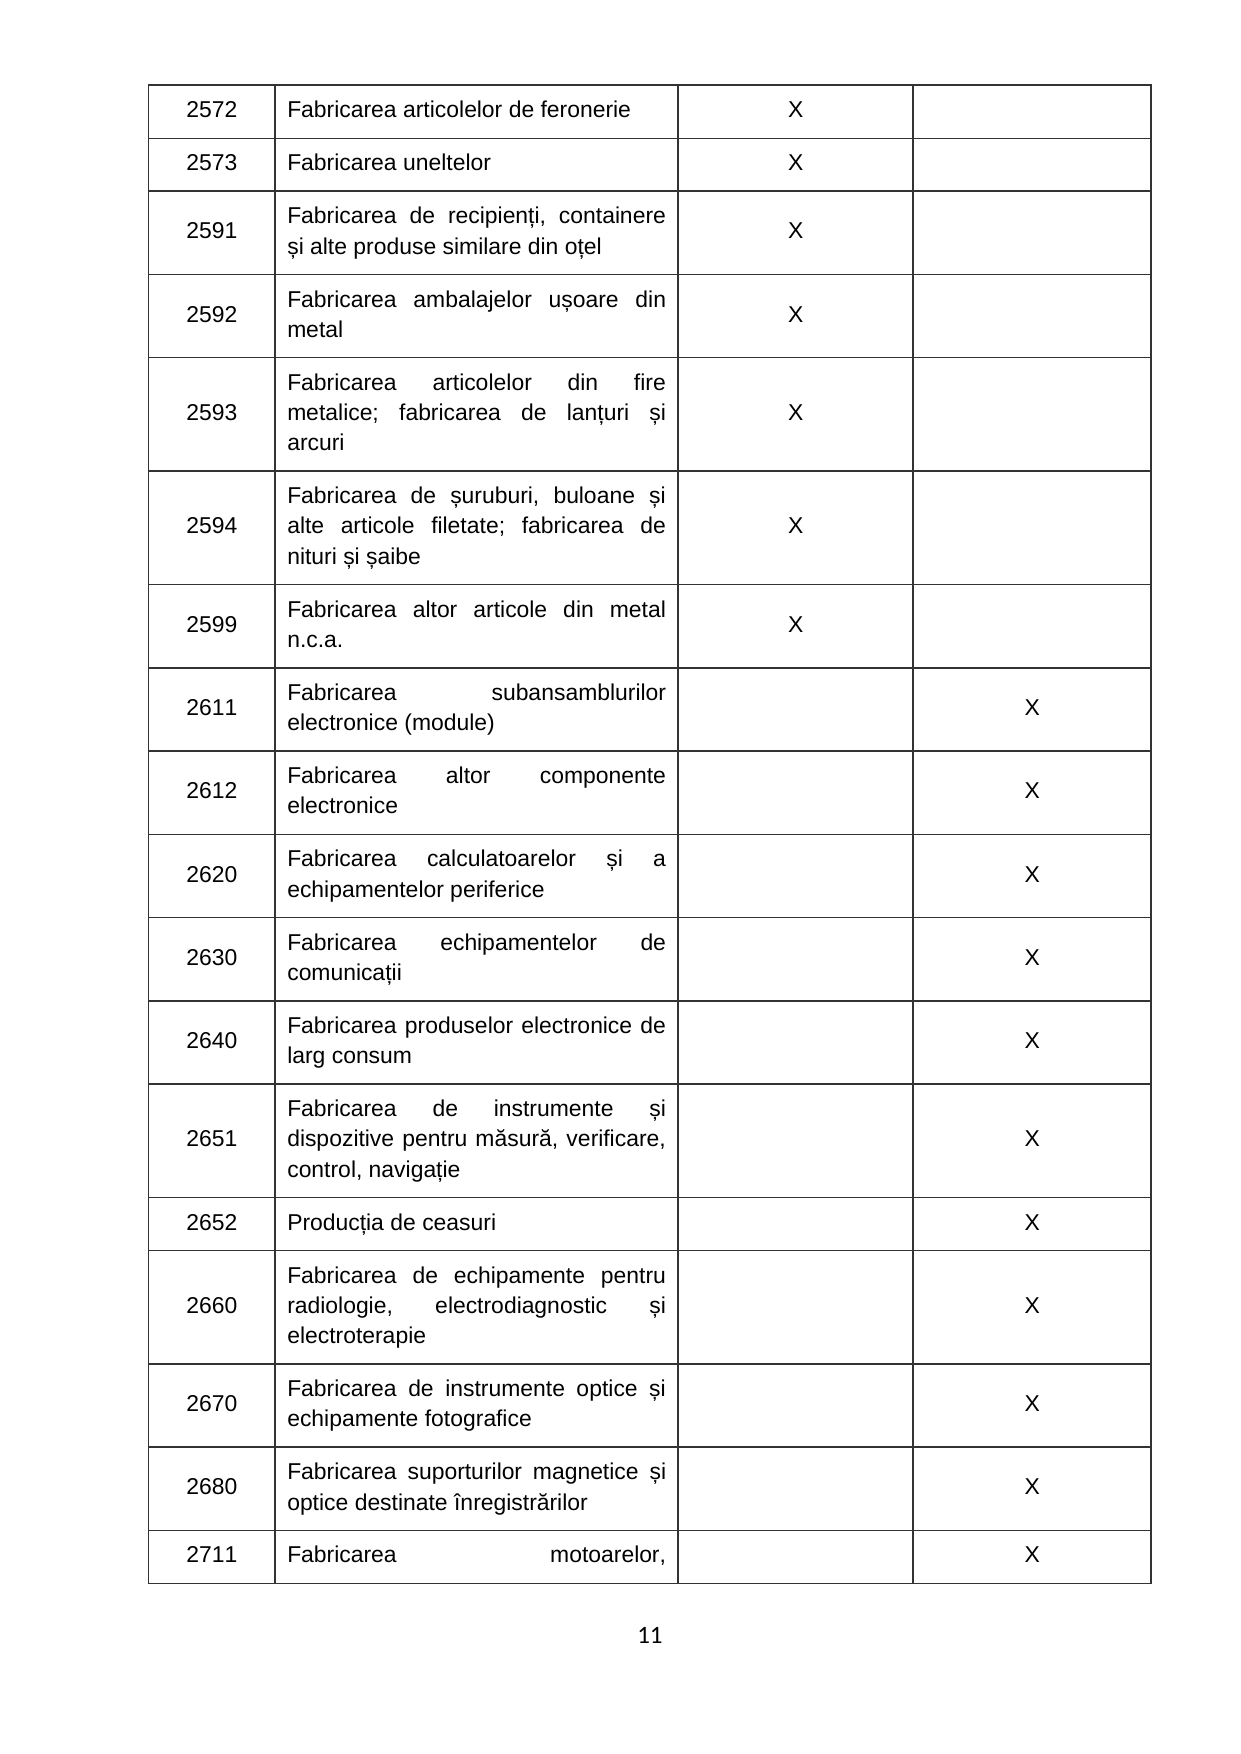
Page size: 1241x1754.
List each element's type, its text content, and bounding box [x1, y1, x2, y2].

table_cell [679, 835, 912, 917]
table_cell 2593 [149, 358, 274, 470]
table_cell 2630 [149, 918, 274, 1000]
table_cell Fabricarea altor articole din metal n.c.a. [276, 585, 677, 667]
table_cell X [679, 472, 912, 584]
table_cell 2611 [149, 669, 274, 750]
table_cell 2711 [149, 1531, 274, 1582]
table_cell X [914, 918, 1150, 1000]
table_cell X [914, 1531, 1150, 1582]
table_cell Fabricarea produselor electronice de larg consum [276, 1002, 677, 1083]
table_cell X [914, 669, 1150, 750]
table_cell X [914, 1002, 1150, 1083]
table_cell 2651 [149, 1085, 274, 1197]
table_cell [679, 1365, 912, 1446]
table_cell Fabricarea articolelor de feronerie [276, 86, 677, 137]
table_cell X [914, 835, 1150, 917]
table_cell [679, 669, 912, 750]
table_cell X [679, 192, 912, 274]
table_cell Fabricarea subansamblurilor electronice (module) [276, 669, 677, 750]
table_cell X [914, 1365, 1150, 1446]
table_cell 2599 [149, 585, 274, 667]
table_cell [914, 192, 1150, 274]
table_cell [914, 86, 1150, 137]
table_cell Fabricarea articolelor din fire metalice; fabricarea de lanțuri și arcuri [276, 358, 677, 470]
table_cell 2594 [149, 472, 274, 584]
table_cell Fabricarea de șuruburi, buloane și alte articole filetate; fabricarea de nituri și șaibe [276, 472, 677, 584]
table_cell [914, 472, 1150, 584]
table_cell [679, 1198, 912, 1249]
table_cell X [679, 139, 912, 190]
table_cell [679, 1002, 912, 1083]
table_cell [679, 1251, 912, 1363]
table_cell 2572 [149, 86, 274, 137]
table_cell [679, 752, 912, 833]
table_cell X [914, 1448, 1150, 1529]
table_cell 2620 [149, 835, 274, 917]
table_cell Fabricarea de instrumente și dispozitive pentru măsură, verificare, control, navigație [276, 1085, 677, 1197]
table_cell 2680 [149, 1448, 274, 1529]
table_cell X [914, 752, 1150, 833]
table_cell Producția de ceasuri [276, 1198, 677, 1249]
table_cell Fabricarea altor componente electronice [276, 752, 677, 833]
table_cell [914, 358, 1150, 470]
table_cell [276, 1531, 677, 1582]
table_cell 2670 [149, 1365, 274, 1446]
table_cell Fabricarea de echipamente pentru radiologie, electrodiagnostic și electroterapie [276, 1251, 677, 1363]
table_cell Fabricarea calculatoarelor și a echipamentelor periferice [276, 835, 677, 917]
table_cell [679, 918, 912, 1000]
table_cell X [914, 1251, 1150, 1363]
table_cell 2660 [149, 1251, 274, 1363]
table_cell 2591 [149, 192, 274, 274]
table_cell Fabricarea ambalajelor ușoare din metal [276, 275, 677, 357]
table_cell 2612 [149, 752, 274, 833]
table_cell 2592 [149, 275, 274, 357]
table_cell Fabricarea de recipienți, containere și alte produse similare din oțel [276, 192, 677, 274]
table_cell [679, 1448, 912, 1529]
table_cell [914, 139, 1150, 190]
table_cell Fabricarea suporturilor magnetice și optice destinate înregistrărilor [276, 1448, 677, 1529]
table_cell 2640 [149, 1002, 274, 1083]
table_cell X [679, 585, 912, 667]
table_cell Fabricarea echipamentelor de comunicații [276, 918, 677, 1000]
table_cell 2573 [149, 139, 274, 190]
table_cell 2652 [149, 1198, 274, 1249]
table_cell Fabricarea uneltelor [276, 139, 677, 190]
table_cell [679, 1085, 912, 1197]
table_cell X [914, 1085, 1150, 1197]
table_cell X [679, 86, 912, 137]
table_cell [914, 275, 1150, 357]
table_cell X [914, 1198, 1150, 1249]
table_cell [679, 1531, 912, 1582]
table_cell X [679, 275, 912, 357]
table_cell Fabricarea de instrumente optice și echipamente fotografice [276, 1365, 677, 1446]
table_cell X [679, 358, 912, 470]
table_cell [914, 585, 1150, 667]
